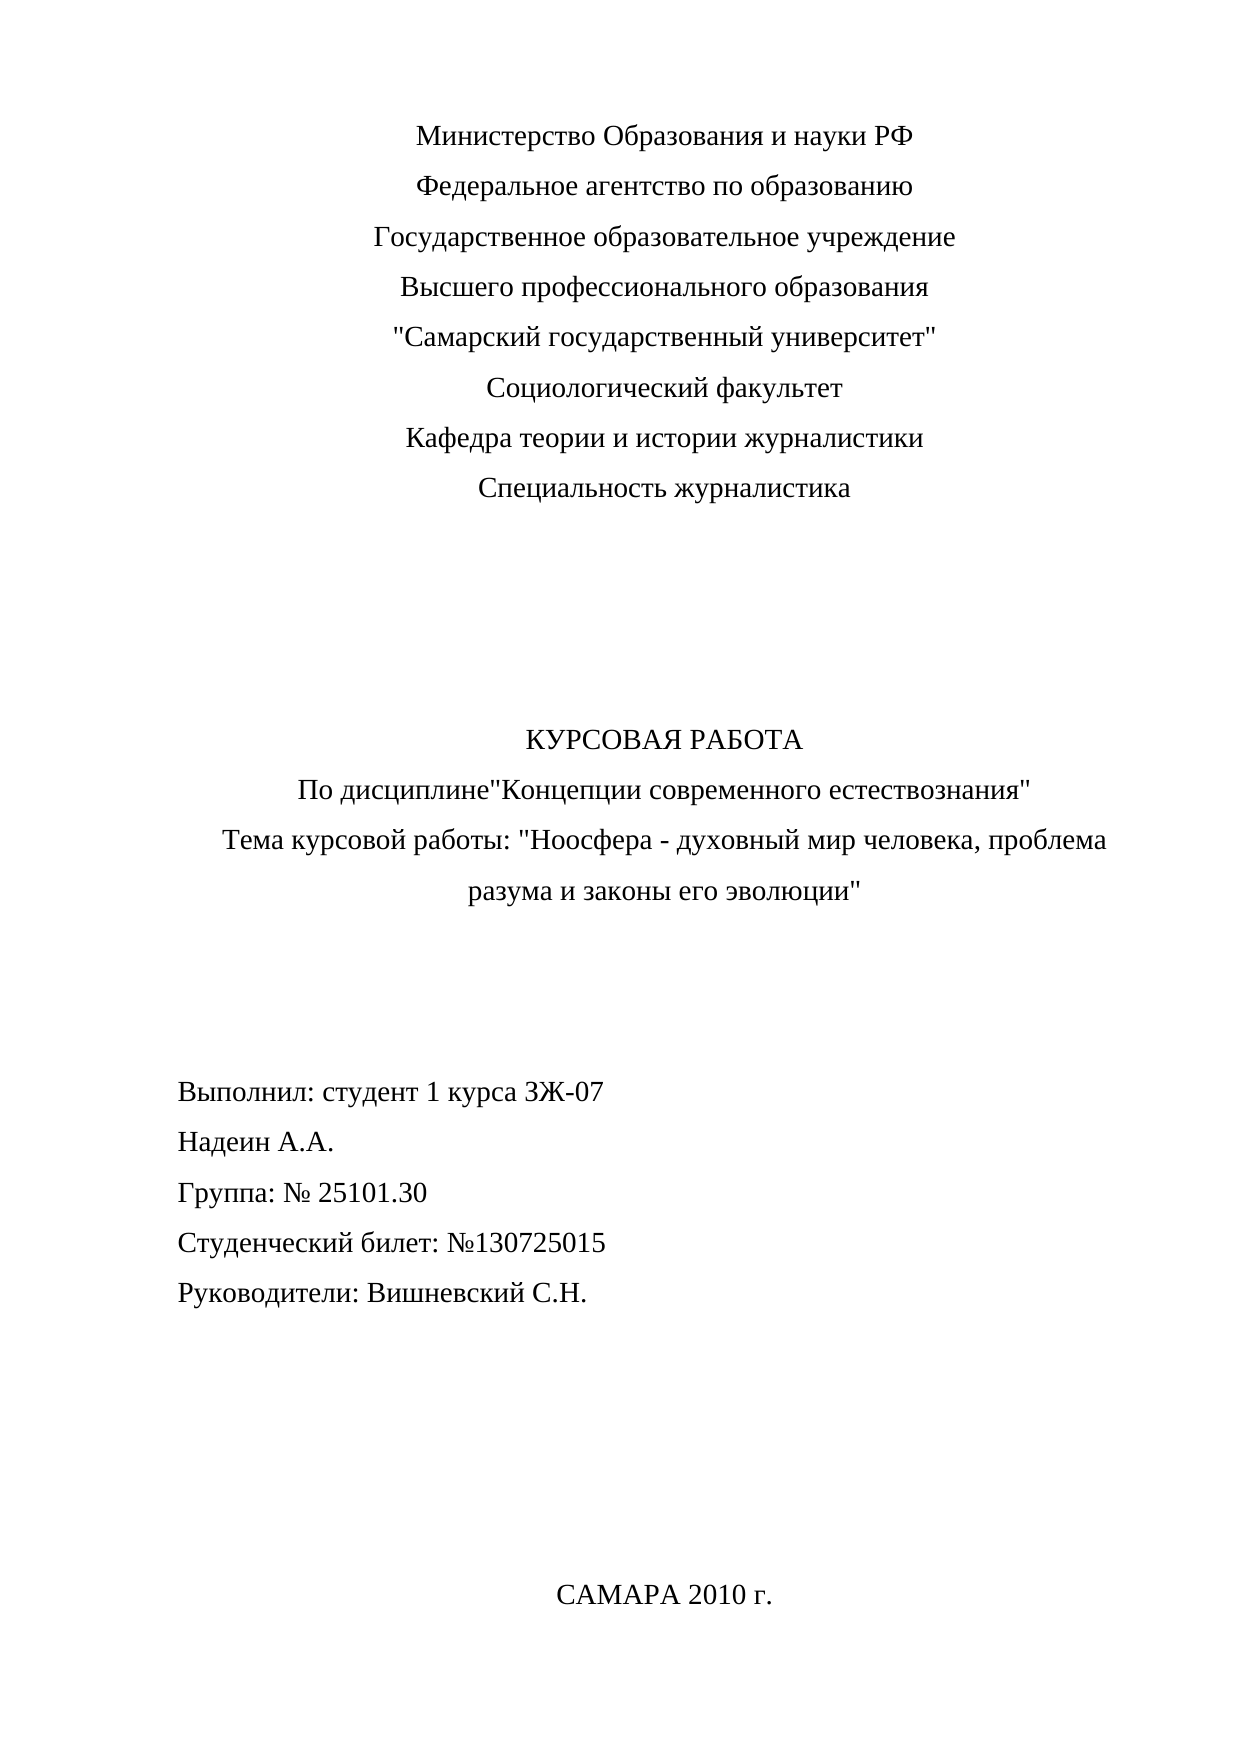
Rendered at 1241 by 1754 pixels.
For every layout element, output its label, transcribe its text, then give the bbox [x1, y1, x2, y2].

text Кафедра теории и истории журналистики [177, 420, 1152, 453]
text Студенческий билет: №130725015 [177, 1225, 1152, 1258]
text Выполнил: студент 1 курса ЗЖ-07 [177, 1074, 1152, 1108]
text Надеин А.А. [177, 1124, 1152, 1158]
text КУРСОВАЯ РАБОТА [177, 722, 1152, 755]
text Группа: № 25101.30 [177, 1175, 1152, 1208]
text Руководители: Вишневский С.Н. [177, 1275, 1152, 1309]
text Министерство Образования и науки РФ [177, 118, 1152, 152]
text По дисциплине"Концепции современного естествознания" [177, 772, 1152, 806]
text Специальность журналистика [177, 470, 1152, 504]
text Социологический факультет [177, 370, 1152, 403]
text Высшего профессионального образования [177, 269, 1152, 303]
text Государственное образовательное учреждение [177, 219, 1152, 252]
text Тема курсовой работы: "Ноосфера - духовный мир человека, проблема разума и законы его эволюции" [177, 822, 1152, 906]
text САМАРА 2010 г. [177, 1577, 1152, 1611]
text Федеральное агентство по образованию [177, 168, 1152, 202]
text "Самарский государственный университет" [177, 319, 1152, 353]
